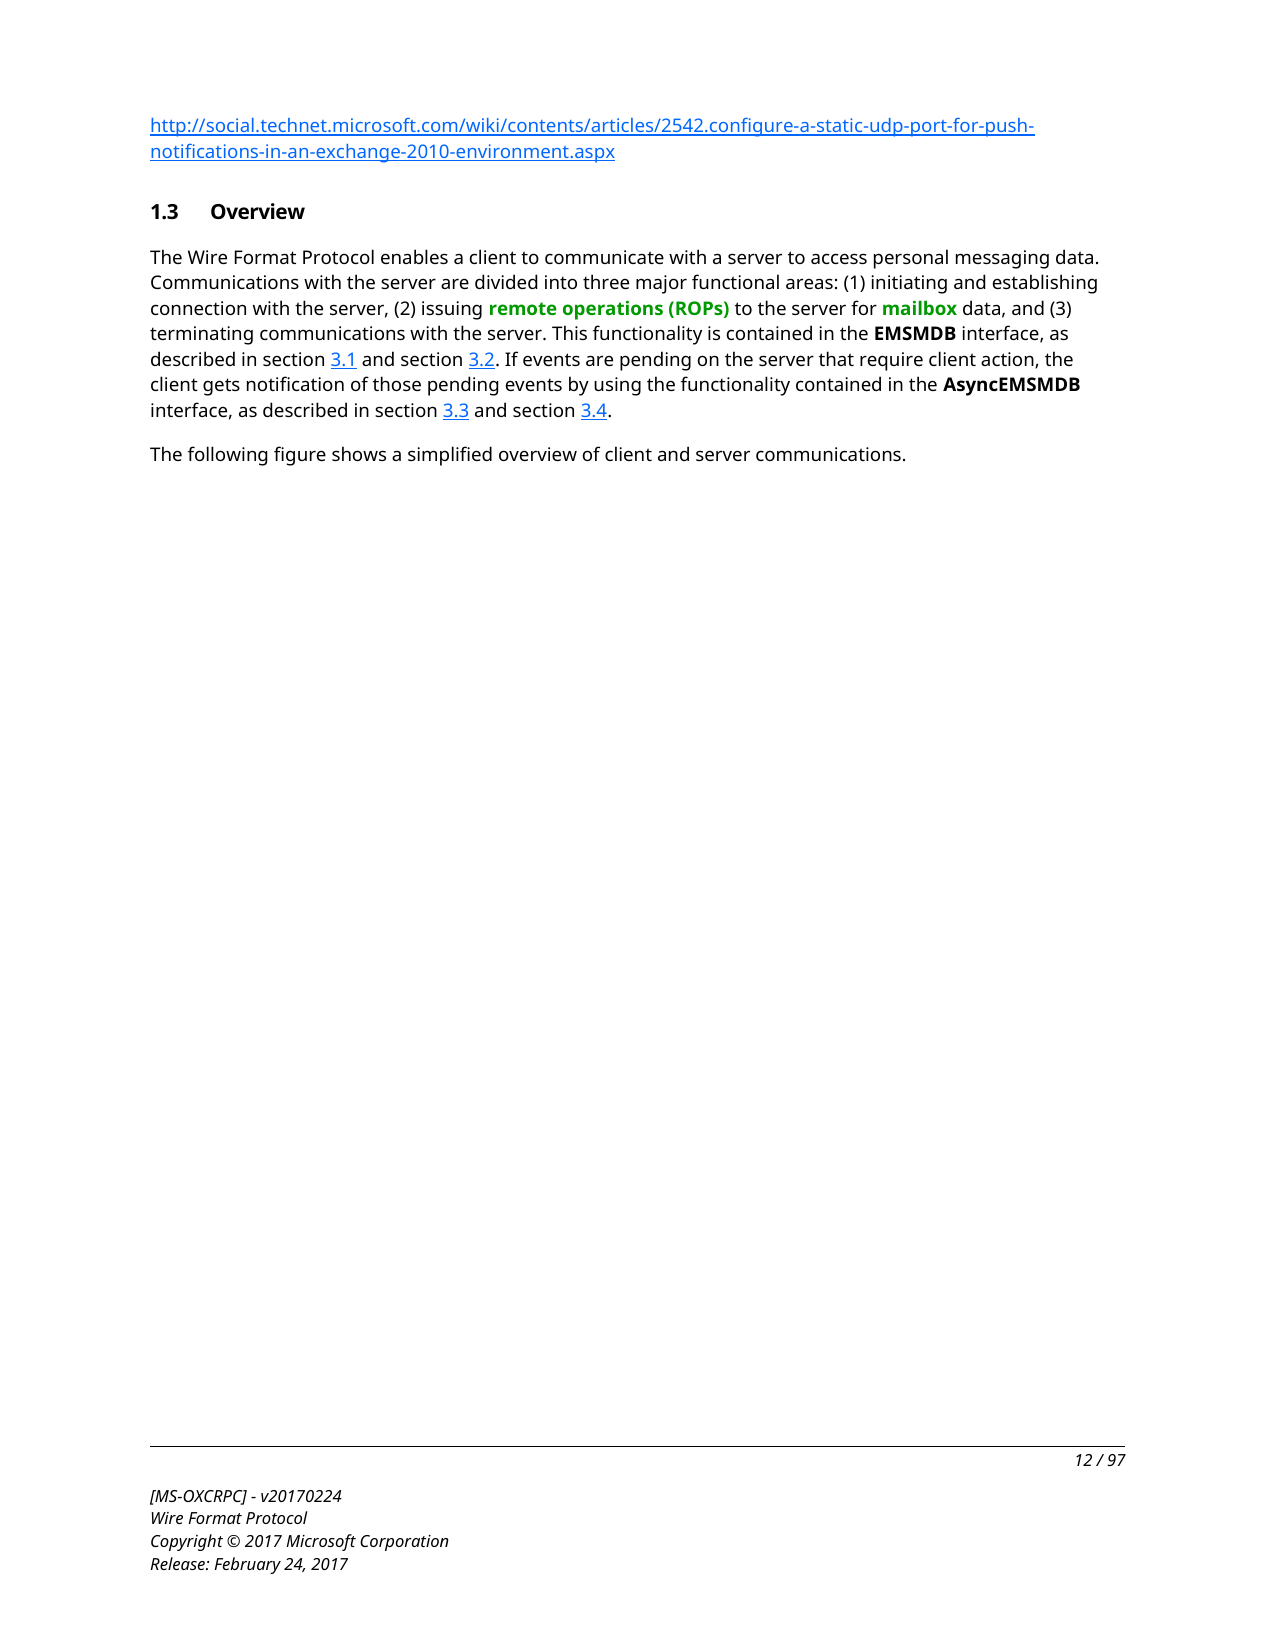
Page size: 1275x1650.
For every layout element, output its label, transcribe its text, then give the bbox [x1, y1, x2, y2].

text The Wire Format Protocol enables a client to communicate with a server to access personal messaging data. Communications with the server are divided into three major functional areas: (1) initiating and establishing connection with the server, (2) issuing remote operations (ROPs) to the server for mailbox data, and (3) terminating communications with the server. This functionality is contained in the EMSMDB interface, as described in section 3.1 and section 3.2. If events are pending on the server that require client action, the client gets notification of those pending events by using the functionality contained in the AsyncEMSMDB interface, as described in section 3.3 and section 3.4. [150, 244, 1125, 423]
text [150, 112, 1125, 163]
text The following figure shows a simplified overview of client and server communications. [150, 441, 1125, 467]
subtitle Overview [150, 197, 1125, 225]
